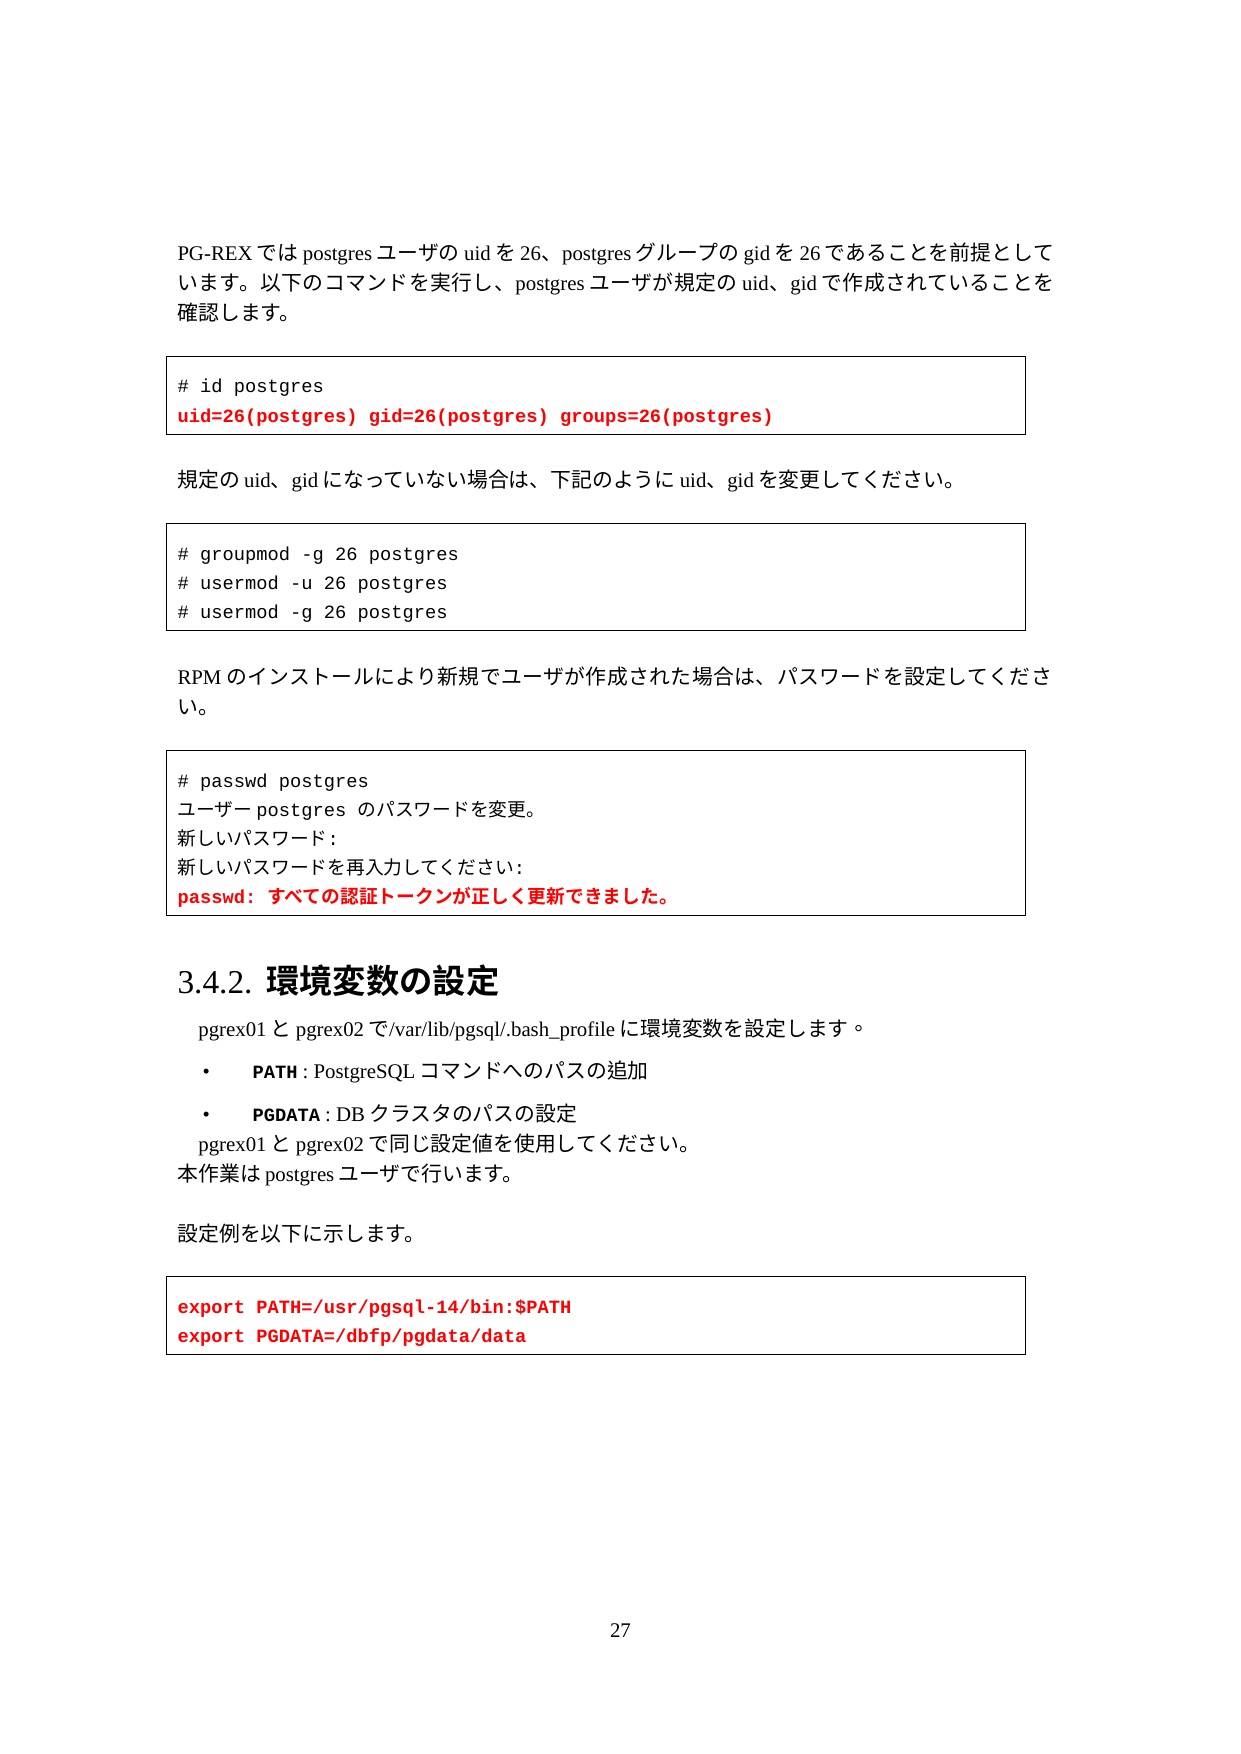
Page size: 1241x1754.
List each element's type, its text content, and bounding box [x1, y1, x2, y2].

table_header # passwd postgres ユーザー postgres のパスワードを変更。 新しいパスワード: 新しいパスワードを再入力してください: passwd: すべての認証トークンが正しく更新できました。 [167, 751, 1025, 915]
list PATH : PostgreSQLコマンドへのパスの追加 [202, 1055, 1054, 1084]
text RPMのインストールにより新規でユーザが作成された場合は、パスワードを設定してください。 [177, 660, 1054, 721]
text PG-REXではpostgresユーザのuidを26、postgresグループのgidを26であることを前提としています。以下のコマンドを実行し、postgresユーザが規定のuid、gidで作成されていることを確認します。 [177, 236, 1054, 327]
text 本作業はpostgresユーザで行います。 [177, 1157, 1054, 1188]
text pgrex01とpgrex02で/var/lib/pgsql/.bash_profileに環境変数を設定します。 [177, 1014, 1054, 1043]
text 設定例を以下に示します。 [177, 1217, 1054, 1247]
subtitle 環境変数の設定 [177, 958, 1063, 1003]
table_header # groupmod -g 26 postgres # usermod -u 26 postgres # usermod -g 26 postgres [167, 524, 1025, 630]
table_header # id postgres uid=26(postgres) gid=26(postgres) groups=26(postgres) [167, 357, 1025, 433]
text pgrex01とpgrex02で同じ設定値を使用してください。 [177, 1127, 1054, 1157]
table_header export PATH=/usr/pgsql-14/bin:$PATH export PGDATA=/dbfp/pgdata/data [167, 1277, 1025, 1354]
list PGDATA : DBクラスタのパスの設定 [202, 1097, 1054, 1127]
text 規定のuid、gidになっていない場合は、下記のようにuid、gidを変更してください。 [177, 464, 1054, 494]
